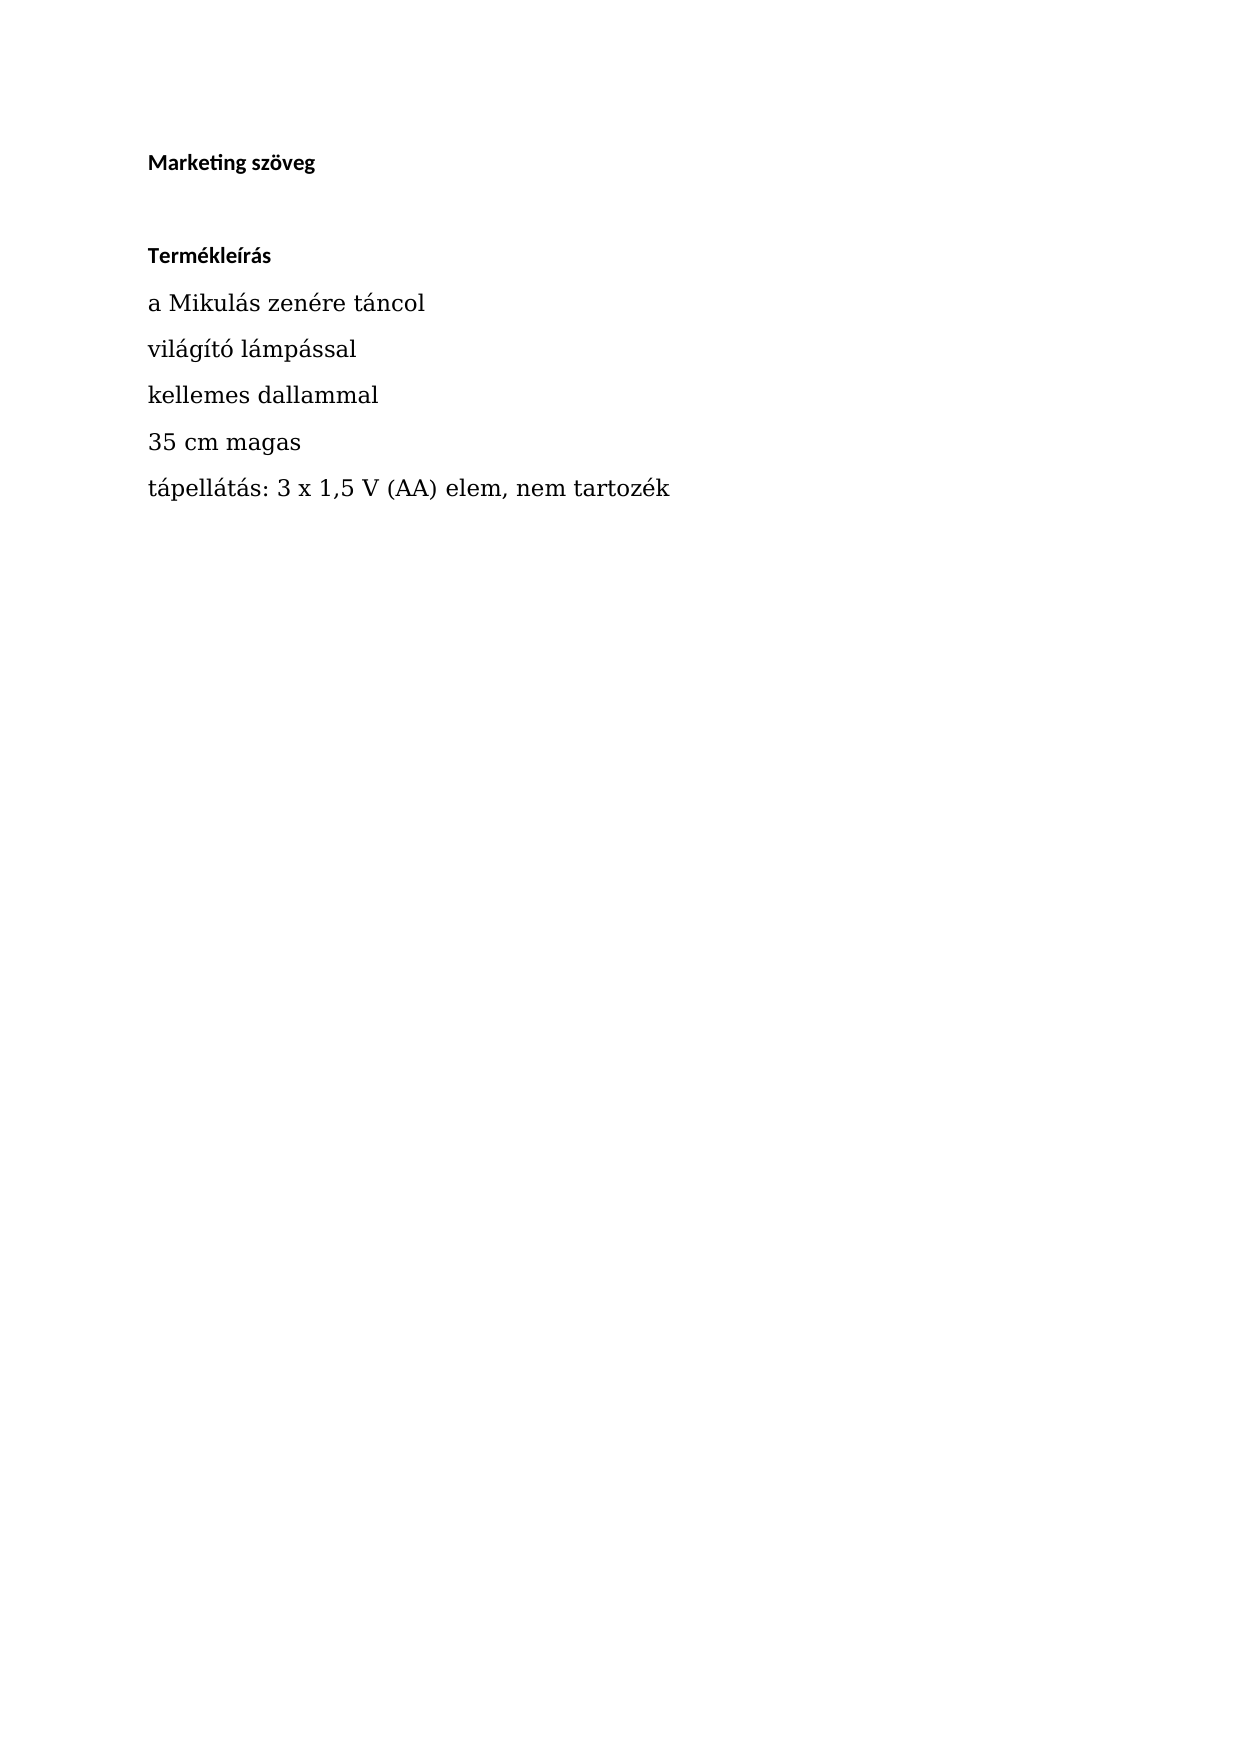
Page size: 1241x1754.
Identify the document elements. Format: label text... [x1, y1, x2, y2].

text Marketing szöveg [148, 148, 1093, 176]
text tápellátás: 3 x 1,5 V (AA) elem, nem tartozék [148, 474, 1093, 501]
text a Mikulás zenére táncol [148, 288, 1093, 316]
text Termékleírás [148, 241, 1093, 269]
text 35 cm magas [148, 427, 1093, 455]
text kellemes dallammal [148, 381, 1093, 408]
text világító lámpással [148, 334, 1093, 362]
